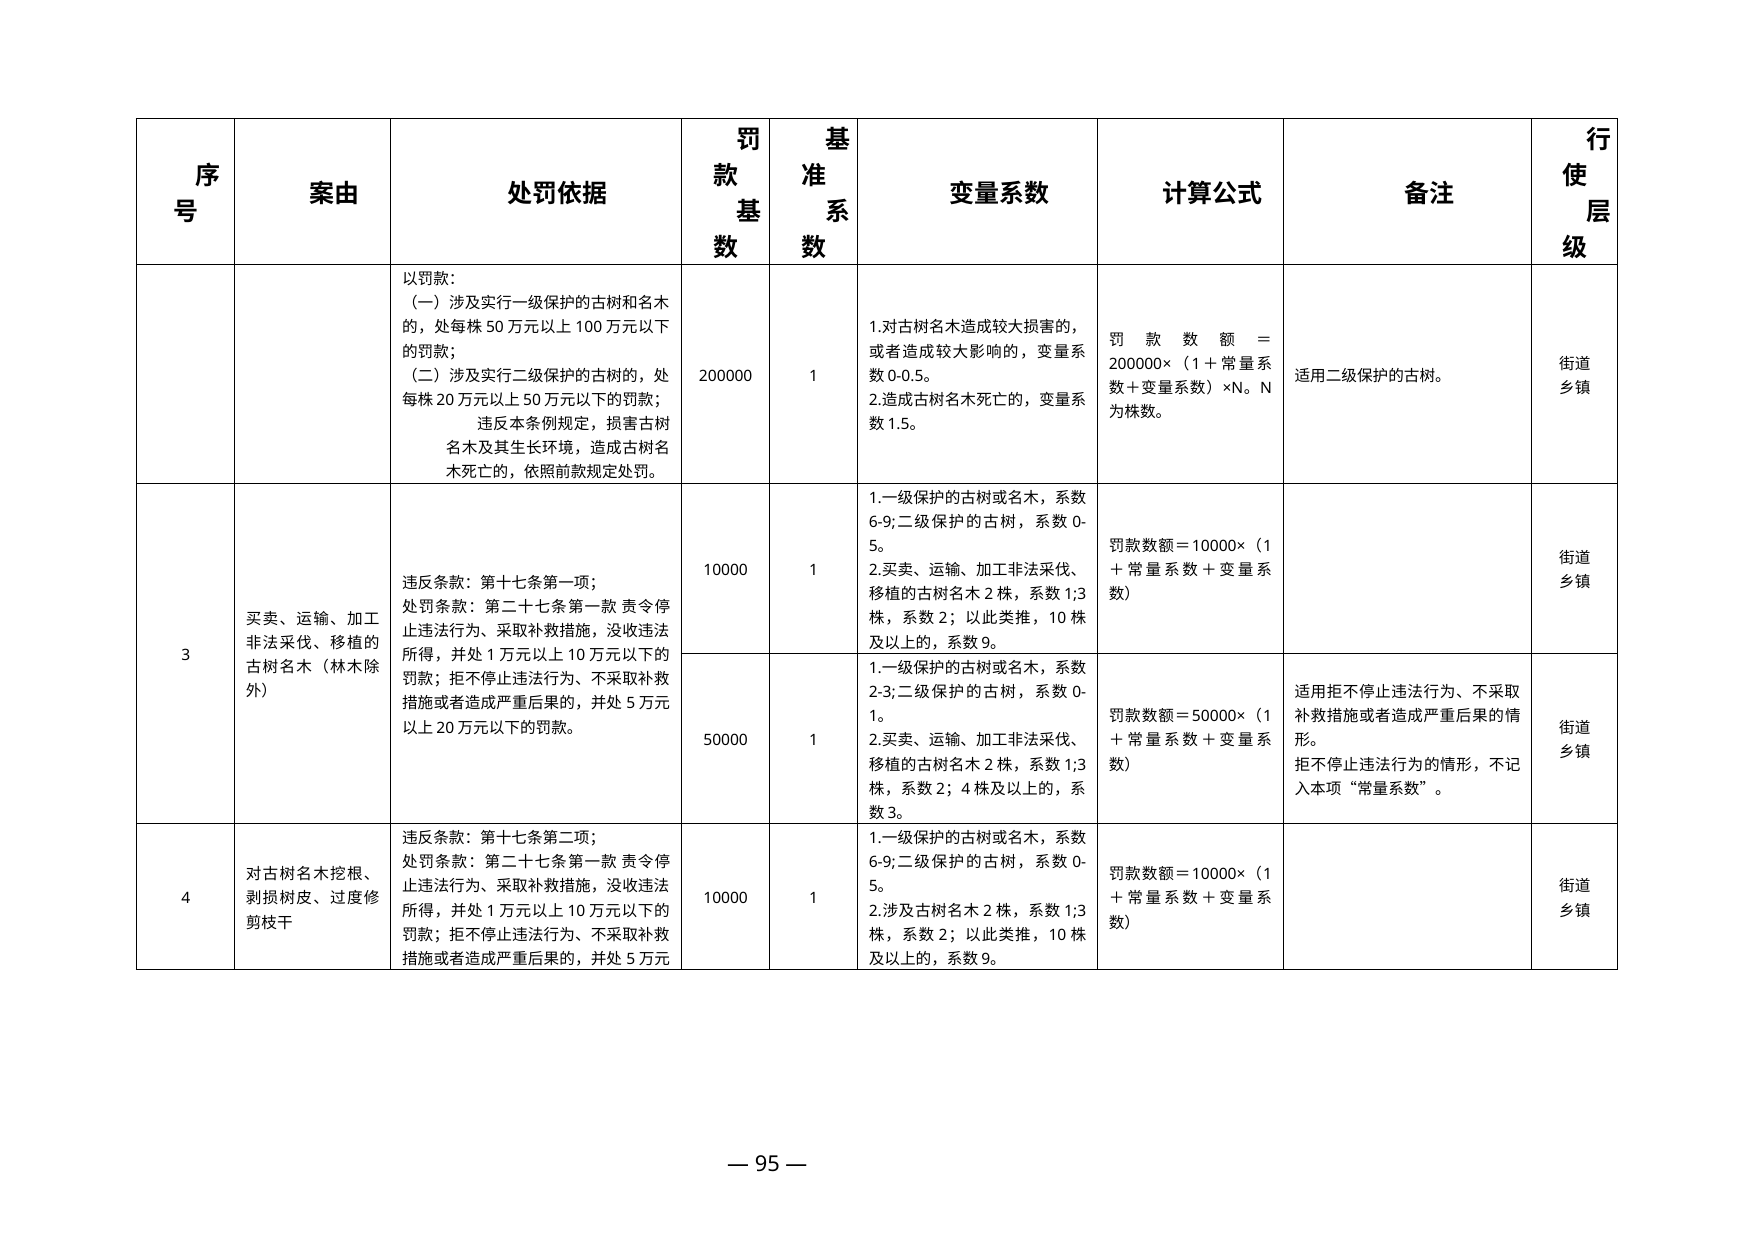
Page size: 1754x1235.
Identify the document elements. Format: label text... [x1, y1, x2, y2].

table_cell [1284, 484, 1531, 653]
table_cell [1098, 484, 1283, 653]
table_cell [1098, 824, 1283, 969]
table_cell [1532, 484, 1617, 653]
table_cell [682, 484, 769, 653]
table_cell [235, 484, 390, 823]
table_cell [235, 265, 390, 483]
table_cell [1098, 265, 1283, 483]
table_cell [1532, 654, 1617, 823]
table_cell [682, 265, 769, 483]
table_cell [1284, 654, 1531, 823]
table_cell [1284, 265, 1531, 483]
table_header 处罚依据 [391, 119, 681, 264]
table_header 基准 系数 [770, 119, 857, 264]
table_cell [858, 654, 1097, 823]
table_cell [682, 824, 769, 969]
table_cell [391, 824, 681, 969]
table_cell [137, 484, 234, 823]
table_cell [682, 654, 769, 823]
table_header 序号 [137, 119, 234, 264]
table_header 案由 [235, 119, 390, 264]
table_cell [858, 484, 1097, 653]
table_header 备注 [1284, 119, 1531, 264]
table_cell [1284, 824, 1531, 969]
table_header 行使 层级 [1532, 119, 1617, 264]
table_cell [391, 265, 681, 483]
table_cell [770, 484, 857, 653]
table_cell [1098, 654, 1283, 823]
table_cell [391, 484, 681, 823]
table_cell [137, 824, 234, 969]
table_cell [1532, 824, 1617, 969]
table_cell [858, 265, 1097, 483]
table_header 变量系数 [858, 119, 1097, 264]
table_header 罚款 基数 [682, 119, 769, 264]
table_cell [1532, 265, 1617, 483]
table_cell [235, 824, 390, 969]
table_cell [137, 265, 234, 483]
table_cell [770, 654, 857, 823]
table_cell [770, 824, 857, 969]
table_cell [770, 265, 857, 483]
table_header 计算公式 [1098, 119, 1283, 264]
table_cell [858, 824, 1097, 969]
